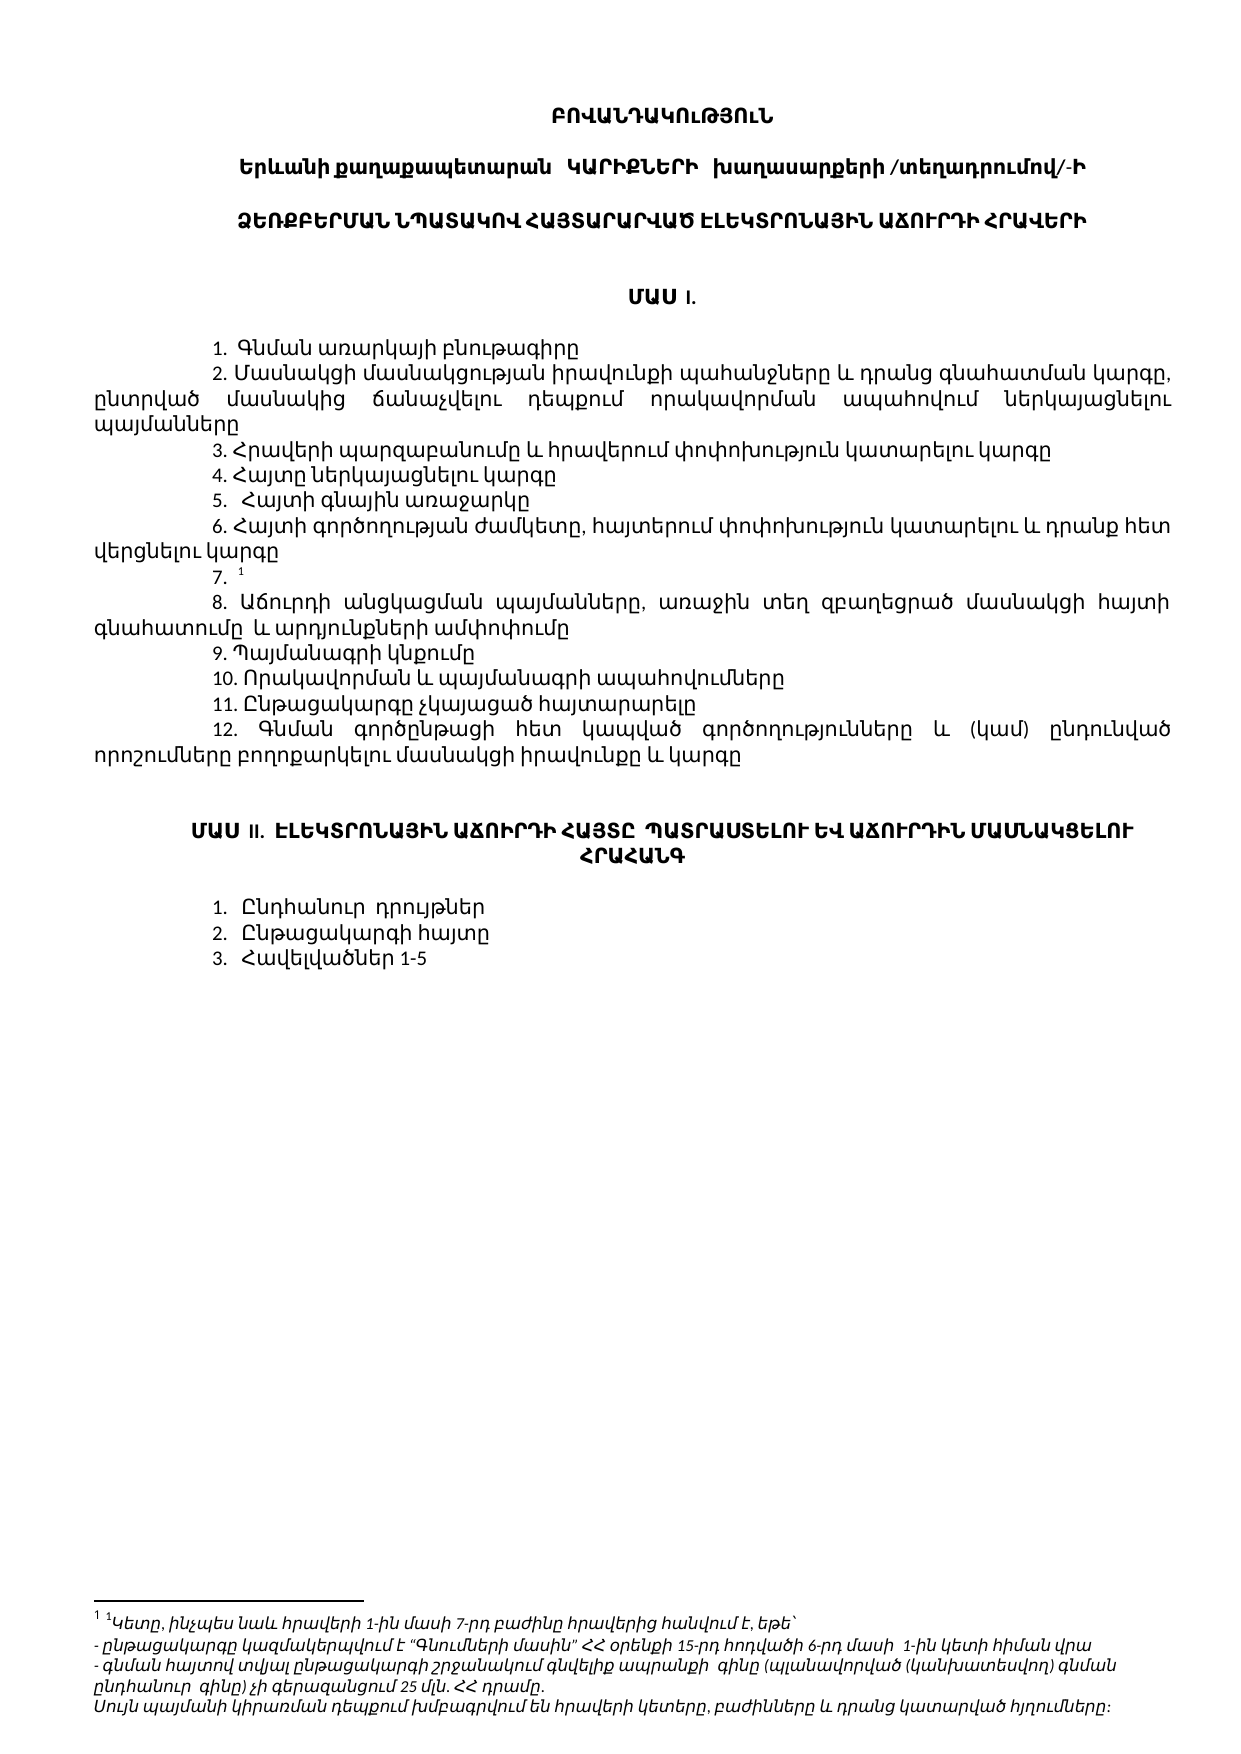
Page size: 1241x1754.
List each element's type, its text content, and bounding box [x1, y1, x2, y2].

text 7. 1 [94, 564, 1171, 589]
text 3. Հավելվածներ 1-5 [94, 945, 1171, 971]
text 5. Հայտի գնային առաջարկը [94, 488, 1171, 513]
text 3. Հրավերի պարզաբանումը և հրավերում փոփոխություն կատարելու կարգը [94, 437, 1171, 462]
text 9. Պայմանագրի կնքումը [94, 640, 1171, 666]
text ՁԵՌՔԲԵՐՄԱՆ ՆՊԱՏԱԿՈՎ ՀԱՅՏԱՐԱՐՎԱԾ ԷԼԵԿՏՐՈՆԱՅԻՆ ԱՃՈՒՐԴԻ ՀՐԱՎԵՐԻ [94, 208, 1171, 233]
text ՄԱՍ II. ԷԼԵԿՏՐՈՆԱՅԻՆ ԱՃՈԻՐԴԻ ՀԱՅՏԸ ՊԱՏՐԱՍՏԵԼՈՒ ԵՎ ԱՃՈՒՐԴԻՆ ՄԱՍՆԱԿՑԵԼՈՒ ՀՐԱՀԱՆԳ [94, 818, 1171, 869]
text Երևանի քաղաքապետարան ԿԱՐԻՔՆԵՐԻ խաղասարքերի /տեղադրումով/-Ի [94, 154, 1171, 179]
text 4. Հայտը ներկայացնելու կարգը [94, 462, 1171, 488]
text 8. Աճուրդի անցկացման պայմանները, առաջին տեղ զբաղեցրած մասնակցի հայտի գնահատումը և արդյունքների ամփոփումը [94, 589, 1171, 640]
text ՄԱՍ I. [94, 284, 1171, 310]
text 1. Ընդհանուր դրույթներ [94, 894, 1171, 920]
text 2. Ընթացակարգի հայտը [94, 920, 1171, 945]
text ԲՈՎԱՆԴԱԿՈւԹՅՈւՆ [94, 103, 1171, 128]
text 1. Գնման առարկայի բնութագիրը [94, 335, 1171, 361]
text 2. Մասնակցի մասնակցության իրավունքի պահանջները և դրանց գնահատման կարգը, ընտրված մասնակից ճանաչվելու դեպքում որակավորման ապահովում ներկայացնելու պայմանները [94, 361, 1171, 437]
text 11. Ընթացակարգը չկայացած հայտարարելը [94, 691, 1171, 716]
text 12. Գնման գործընթացի հետ կապված գործողությունները և (կամ) ընդունված որոշումները բողոքարկելու մասնակցի իրավունքը և կարգը [94, 716, 1171, 767]
text 6. Հայտի գործողության ժամկետը, հայտերում փոփոխություն կատարելու և դրանք հետ վերցնելու կարգը [94, 513, 1171, 564]
text 10. Որակավորման և պայմանագրի ապահովումները [94, 666, 1171, 691]
